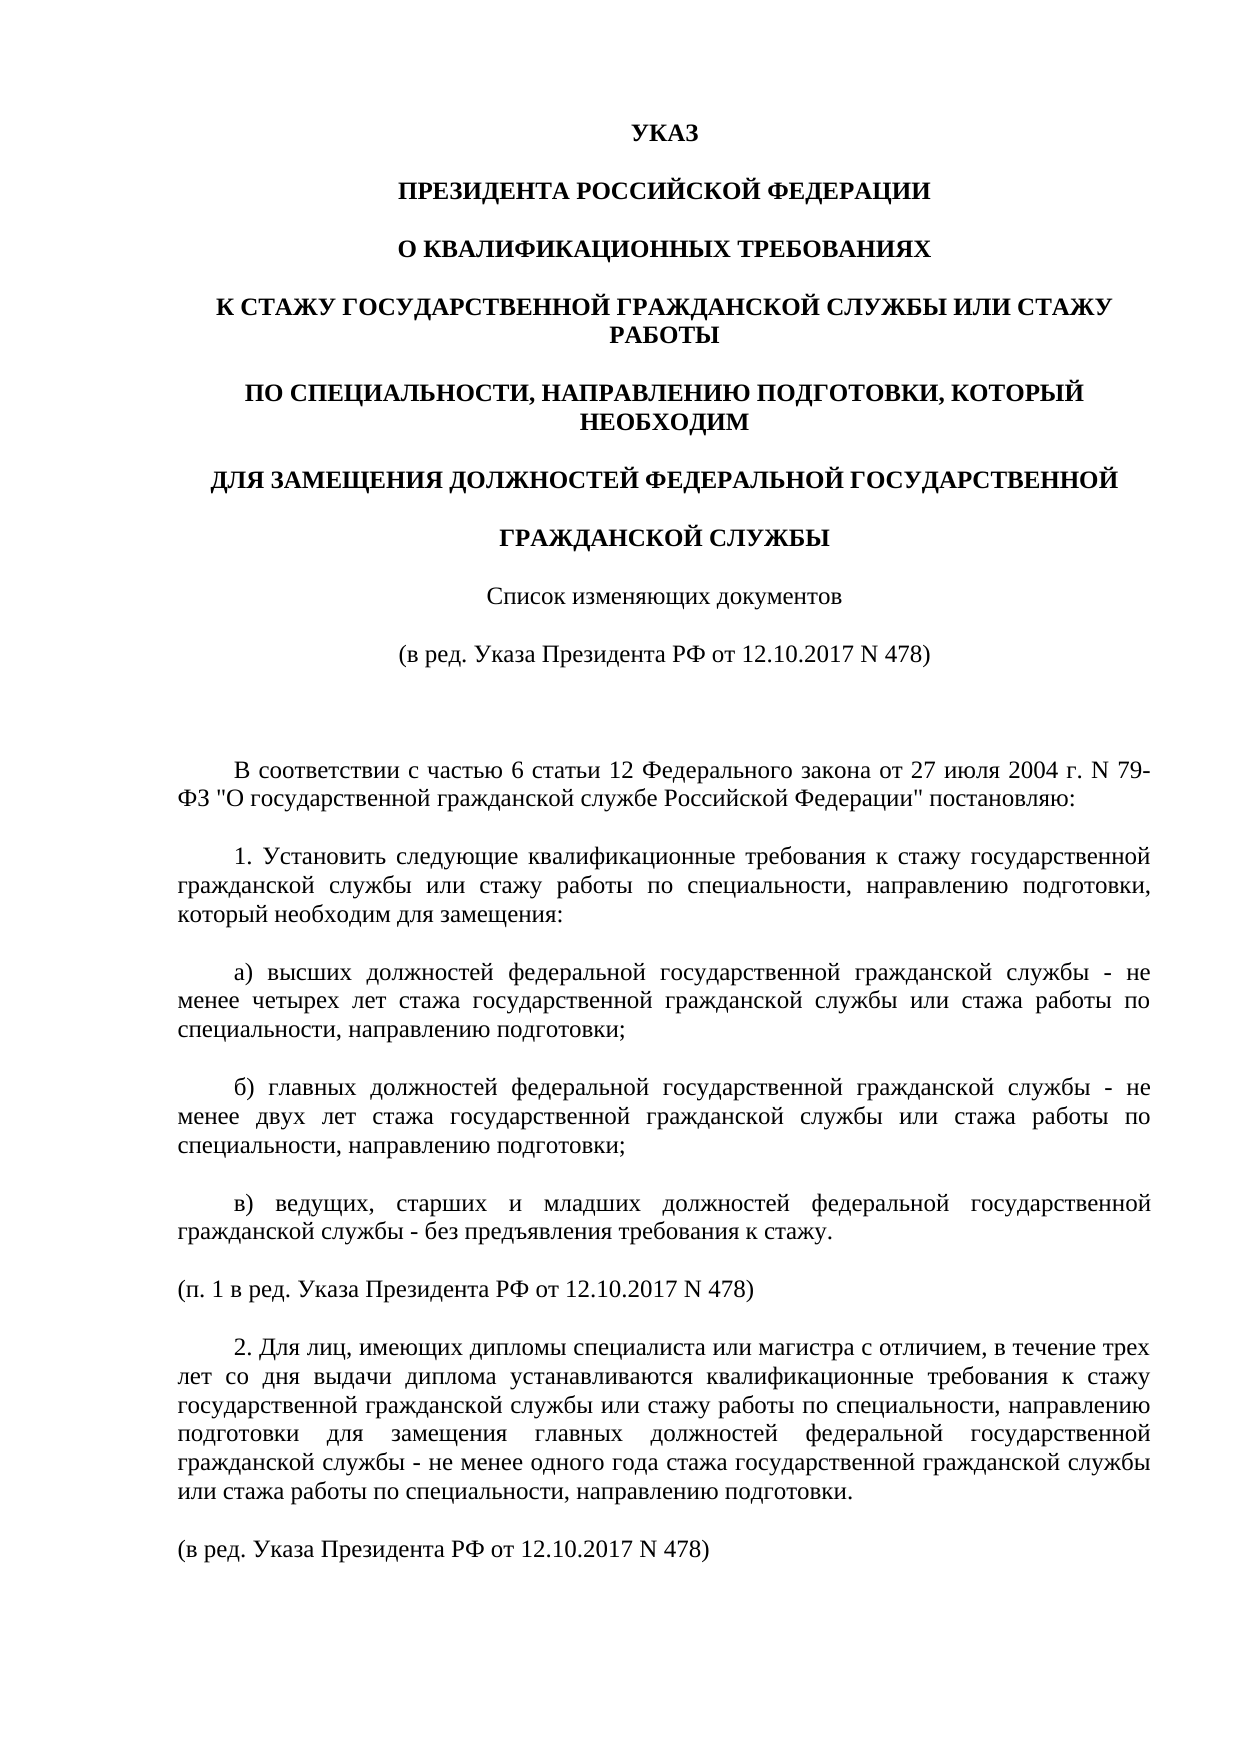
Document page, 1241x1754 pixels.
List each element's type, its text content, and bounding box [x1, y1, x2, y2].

text 2. Для лиц, имеющих дипломы специалиста или магистра с отличием, в течение трех лет со дня выдачи диплома устанавливаются квалификационные требования к стажу государственной гражданской службы или стажу работы по специальности, направлению подготовки для замещения главных должностей федеральной государственной гражданской службы - не менее одного года стажа государственной гражданской службы или стажа работы по специальности, направлению подготовки. [177, 1332, 1152, 1505]
text (п. 1 в ред. Указа Президента РФ от 12.10.2017 N 478) [177, 1274, 1152, 1303]
text ПО СПЕЦИАЛЬНОСТИ, НАПРАВЛЕНИЮ ПОДГОТОВКИ, КОТОРЫЙ НЕОБХОДИМ [177, 378, 1152, 436]
text К СТАЖУ ГОСУДАРСТВЕННОЙ ГРАЖДАНСКОЙ СЛУЖБЫ ИЛИ СТАЖУ РАБОТЫ [177, 292, 1152, 349]
text Список изменяющих документов [177, 581, 1152, 610]
text а) высших должностей федеральной государственной гражданской службы - не менее четырех лет стажа государственной гражданской службы или стажа работы по специальности, направлению подготовки; [177, 957, 1152, 1043]
text УКАЗ [177, 118, 1152, 147]
text О КВАЛИФИКАЦИОННЫХ ТРЕБОВАНИЯХ [177, 234, 1152, 263]
text В соответствии с частью 6 статьи 12 Федерального закона от 27 июля 2004 г. N 79-ФЗ "О государственной гражданской службе Российской Федерации" постановляю: [177, 755, 1152, 812]
text ПРЕЗИДЕНТА РОССИЙСКОЙ ФЕДЕРАЦИИ [177, 176, 1152, 205]
text в) ведущих, старших и младших должностей федеральной государственной гражданской службы - без предъявления требования к стажу. [177, 1188, 1152, 1245]
text ГРАЖДАНСКОЙ СЛУЖБЫ [177, 523, 1152, 552]
text б) главных должностей федеральной государственной гражданской службы - не менее двух лет стажа государственной гражданской службы или стажа работы по специальности, направлению подготовки; [177, 1072, 1152, 1158]
text 1. Установить следующие квалификационные требования к стажу государственной гражданской службы или стажу работы по специальности, направлению подготовки, который необходим для замещения: [177, 841, 1152, 928]
text (в ред. Указа Президента РФ от 12.10.2017 N 478) [177, 1534, 1152, 1563]
text (в ред. Указа Президента РФ от 12.10.2017 N 478) [177, 639, 1152, 668]
text ДЛЯ ЗАМЕЩЕНИЯ ДОЛЖНОСТЕЙ ФЕДЕРАЛЬНОЙ ГОСУДАРСТВЕННОЙ [177, 465, 1152, 494]
